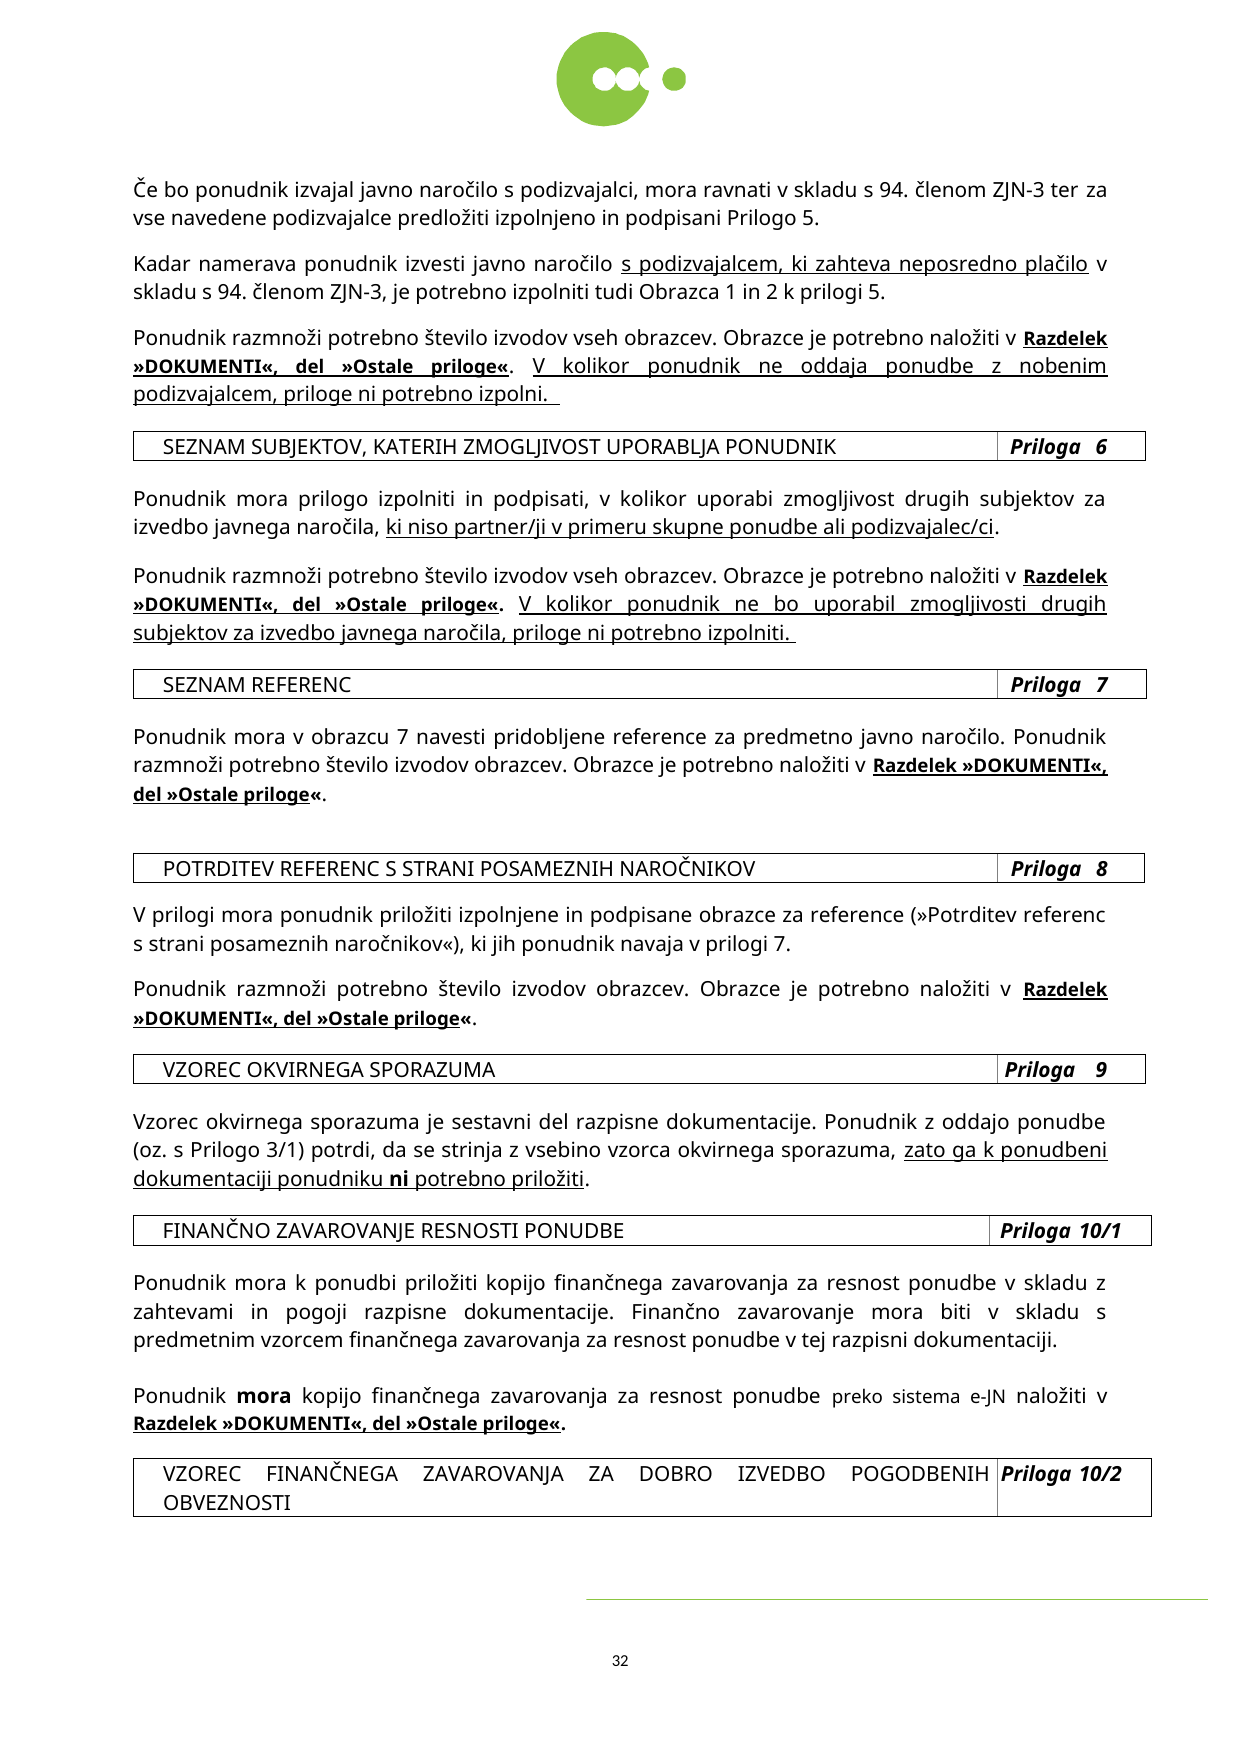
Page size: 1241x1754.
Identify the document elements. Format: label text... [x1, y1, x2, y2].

table_header [134, 1216, 162, 1244]
text Kadar namerava ponudnik izvesti javno naročilo s podizvajalcem, ki zahteva neposredno plačilo v skladu s 94. členom ZJN-3, je potrebno izpolniti tudi Obrazca 1 in 2 k prilogi 5. [133, 249, 1107, 306]
text Ponudnik razmnoži potrebno število izvodov vseh obrazcev. Obrazce je potrebno naložiti v Razdelek »DOKUMENTI«, del »Ostale priloge«. V kolikor ponudnik ne bo uporabil zmogljivosti drugih subjektov za izvedbo javnega naročila, priloge ni potrebno izpolniti. [133, 561, 1107, 646]
table_header VZOREC OKVIRNEGA SPORAZUMA [155, 1055, 997, 1083]
table_header 6 [1088, 432, 1145, 460]
text Ponudnik razmnoži potrebno število izvodov obrazcev. Obrazce je potrebno naložiti v Razdelek »DOKUMENTI«, del »Ostale priloge«. [133, 974, 1107, 1031]
table_header [134, 1055, 155, 1083]
table_header [134, 432, 155, 460]
text Če bo ponudnik izvajal javno naročilo s podizvajalci, mora ravnati v skladu s 94. členom ZJN-3 ter za vse navedene podizvajalce predložiti izpolnjeno in podpisani Prilogo 5. [133, 175, 1107, 232]
table_header FINANČNO ZAVAROVANJE RESNOSTI PONUDBE [163, 1216, 989, 1244]
table_header Priloga [998, 670, 1088, 698]
text Ponudnik mora k ponudbi priložiti kopijo finančnega zavarovanja za resnost ponudbe v skladu z zahtevami in pogoji razpisne dokumentacije. Finančno zavarovanje mora biti v skladu s predmetnim vzorcem finančnega zavarovanja za resnost ponudbe v tej razpisni dokumentaciji. [133, 1268, 1107, 1354]
table_header Priloga [998, 432, 1088, 460]
table_header 7 [1089, 670, 1146, 698]
text V prilogi mora ponudnik priložiti izpolnjene in podpisane obrazce za reference (»Potrditev referenc s strani posameznih naročnikov«), ki jih ponudnik navaja v prilogi 7. [133, 900, 1107, 957]
table_header 10/2 [1078, 1459, 1151, 1516]
text Ponudnik mora kopijo finančnega zavarovanja za resnost ponudbe preko sistema e-JN naložiti v Razdelek »DOKUMENTI«, del »Ostale priloge«. [133, 1382, 1107, 1436]
table_header SEZNAM SUBJEKTOV, KATERIH ZMOGLJIVOST UPORABLJA PONUDNIK [155, 432, 997, 460]
table_header Priloga [990, 1216, 1078, 1244]
table_header [134, 854, 155, 882]
table_header 10/1 [1078, 1216, 1151, 1244]
table_header VZOREC FINANČNEGA ZAVAROVANJA ZA DOBRO IZVEDBO POGODBENIH OBVEZNOSTI [156, 1459, 997, 1516]
table_header Priloga [998, 1459, 1078, 1516]
table_header 8 [1089, 854, 1144, 882]
text Ponudnik mora prilogo izpolniti in podpisati, v kolikor uporabi zmogljivost drugih subjektov za izvedbo javnega naročila, ki niso partner/ji v primeru skupne ponudbe ali podizvajalec/ci. [133, 484, 1107, 541]
table_header POTRDITEV REFERENC S STRANI POSAMEZNIH NAROČNIKOV [155, 854, 997, 882]
table_header [134, 670, 155, 698]
table_header SEZNAM REFERENC [155, 670, 997, 698]
table_header [134, 1459, 156, 1516]
table_header 9 [1088, 1055, 1145, 1083]
text Vzorec okvirnega sporazuma je sestavni del razpisne dokumentacije. Ponudnik z oddajo ponudbe (oz. s Prilogo 3/1) potrdi, da se strinja z vsebino vzorca okvirnega sporazuma, zato ga k ponudbeni dokumentaciji ponudniku ni potrebno priložiti. [133, 1107, 1107, 1192]
table_header Priloga [998, 1055, 1088, 1083]
text Ponudnik razmnoži potrebno število izvodov vseh obrazcev. Obrazce je potrebno naložiti v Razdelek »DOKUMENTI«, del »Ostale priloge«. V kolikor ponudnik ne oddaja ponudbe z nobenim podizvajalcem, priloge ni potrebno izpolni. [133, 323, 1107, 408]
table_header Priloga [998, 854, 1088, 882]
text Ponudnik mora v obrazcu 7 navesti pridobljene reference za predmetno javno naročilo. Ponudnik razmnoži potrebno število izvodov obrazcev. Obrazce je potrebno naložiti v Razdelek »DOKUMENTI«, del »Ostale priloge«. [133, 722, 1107, 807]
